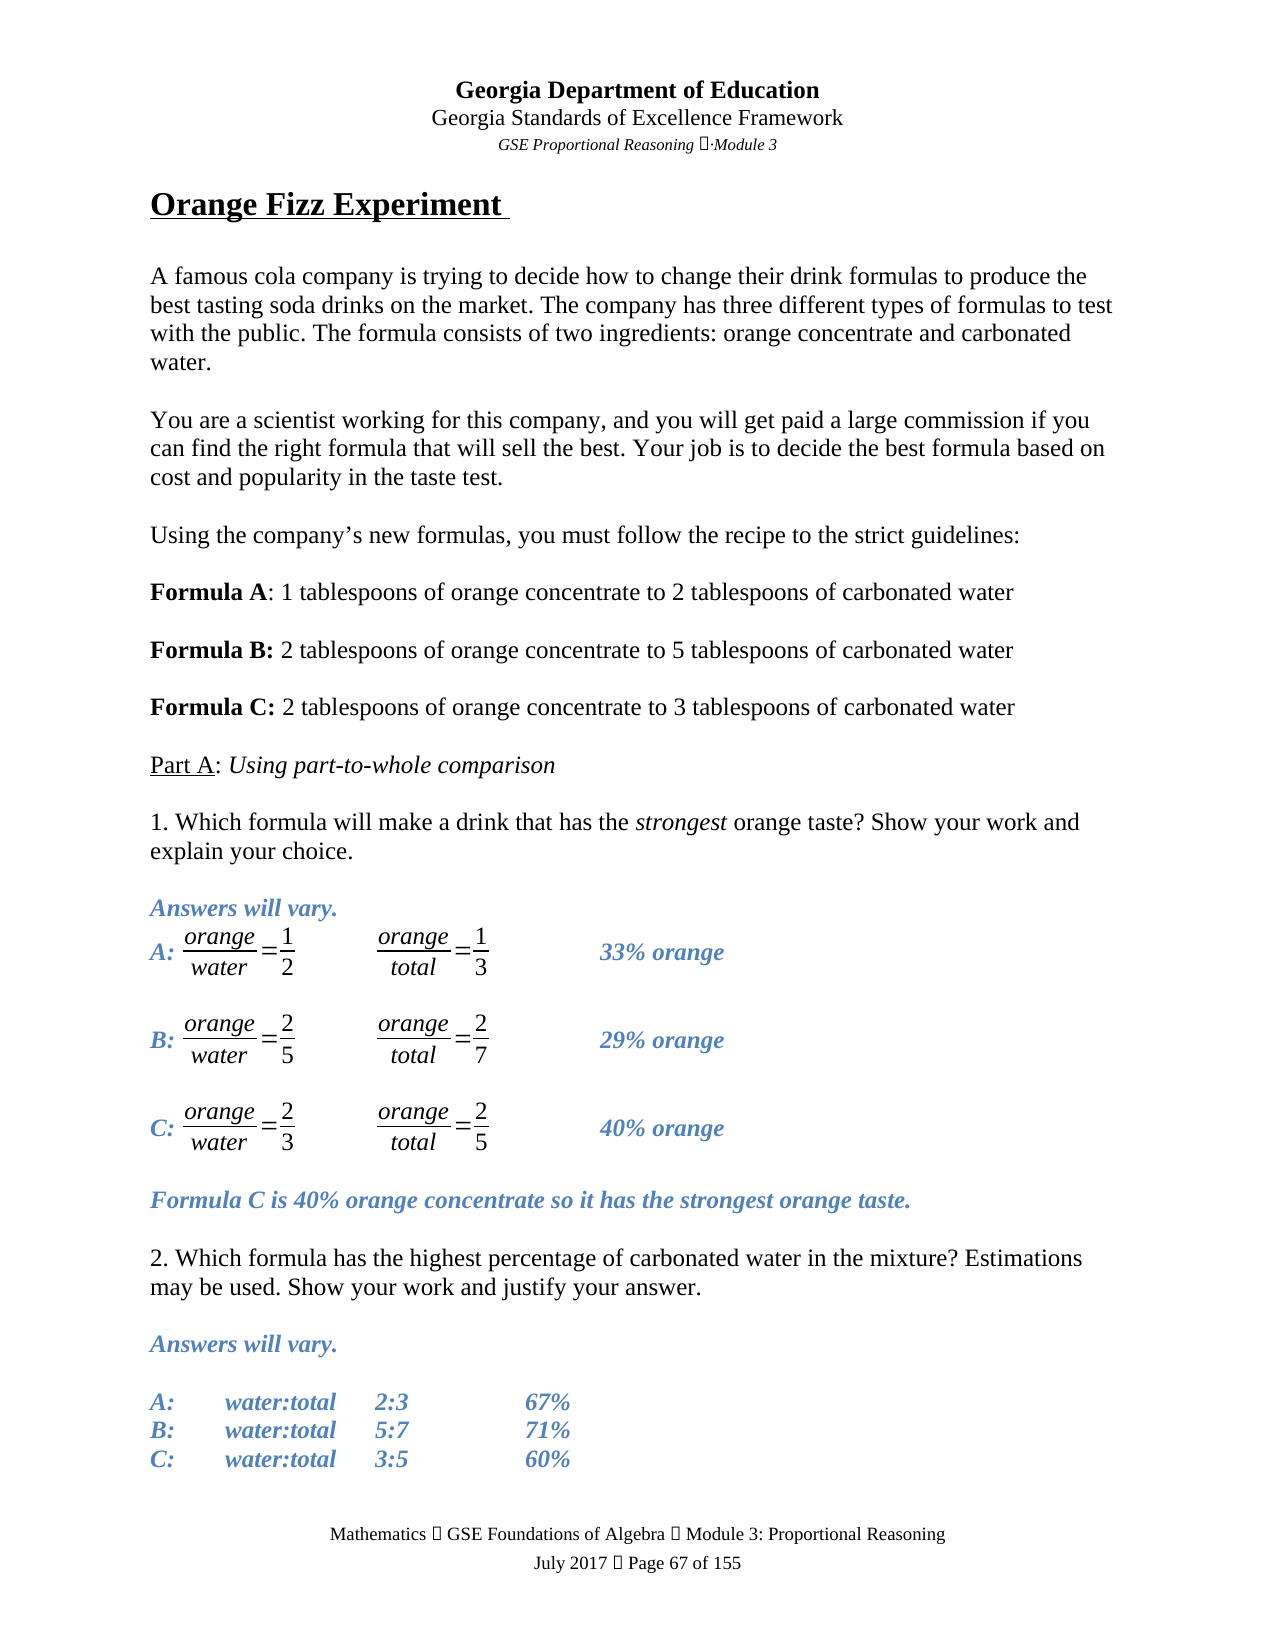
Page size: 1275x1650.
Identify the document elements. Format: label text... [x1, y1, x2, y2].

text A: 33% orange [150, 922, 1125, 981]
text Orange Fizz Experiment [150, 184, 1125, 223]
text C: 40% orange [150, 1098, 1125, 1157]
text Answers will vary. [150, 893, 1125, 922]
text C: water:total 3:5 60% [150, 1444, 1125, 1473]
text Using the company’s new formulas, you must follow the recipe to the strict guidelines: [150, 520, 1125, 548]
text You are a scientist working for this company, and you will get paid a large commission if you can find the right formula that will sell the best. Your job is to decide the best formula based on cost and popularity in the taste test. [150, 405, 1125, 491]
text B: water:total 5:7 71% [150, 1415, 1125, 1444]
text A: water:total 2:3 67% [150, 1387, 1125, 1415]
text Part A: Using part-to-whole comparison [150, 750, 1125, 778]
text Formula A: 1 tablespoons of orange concentrate to 2 tablespoons of carbonated water [150, 577, 1125, 606]
text 1. Which formula will make a drink that has the strongest orange taste? Show your work and explain your choice. [150, 807, 1125, 865]
text A famous cola company is trying to decide how to change their drink formulas to produce the best tasting soda drinks on the market. The company has three different types of formulas to test with the public. The formula consists of two ingredients: orange concentrate and carbonated water. [150, 261, 1125, 376]
text Answers will vary. [150, 1329, 1125, 1358]
text B: 29% orange [150, 1010, 1125, 1069]
text Formula C is 40% orange concentrate so it has the strongest orange taste. [150, 1185, 1125, 1214]
text Formula B: 2 tablespoons of orange concentrate to 5 tablespoons of carbonated water [150, 635, 1125, 663]
text 2. Which formula has the highest percentage of carbonated water in the mixture? Estimations may be used. Show your work and justify your answer. [150, 1243, 1125, 1300]
text Formula C: 2 tablespoons of orange concentrate to 3 tablespoons of carbonated water [150, 692, 1125, 721]
